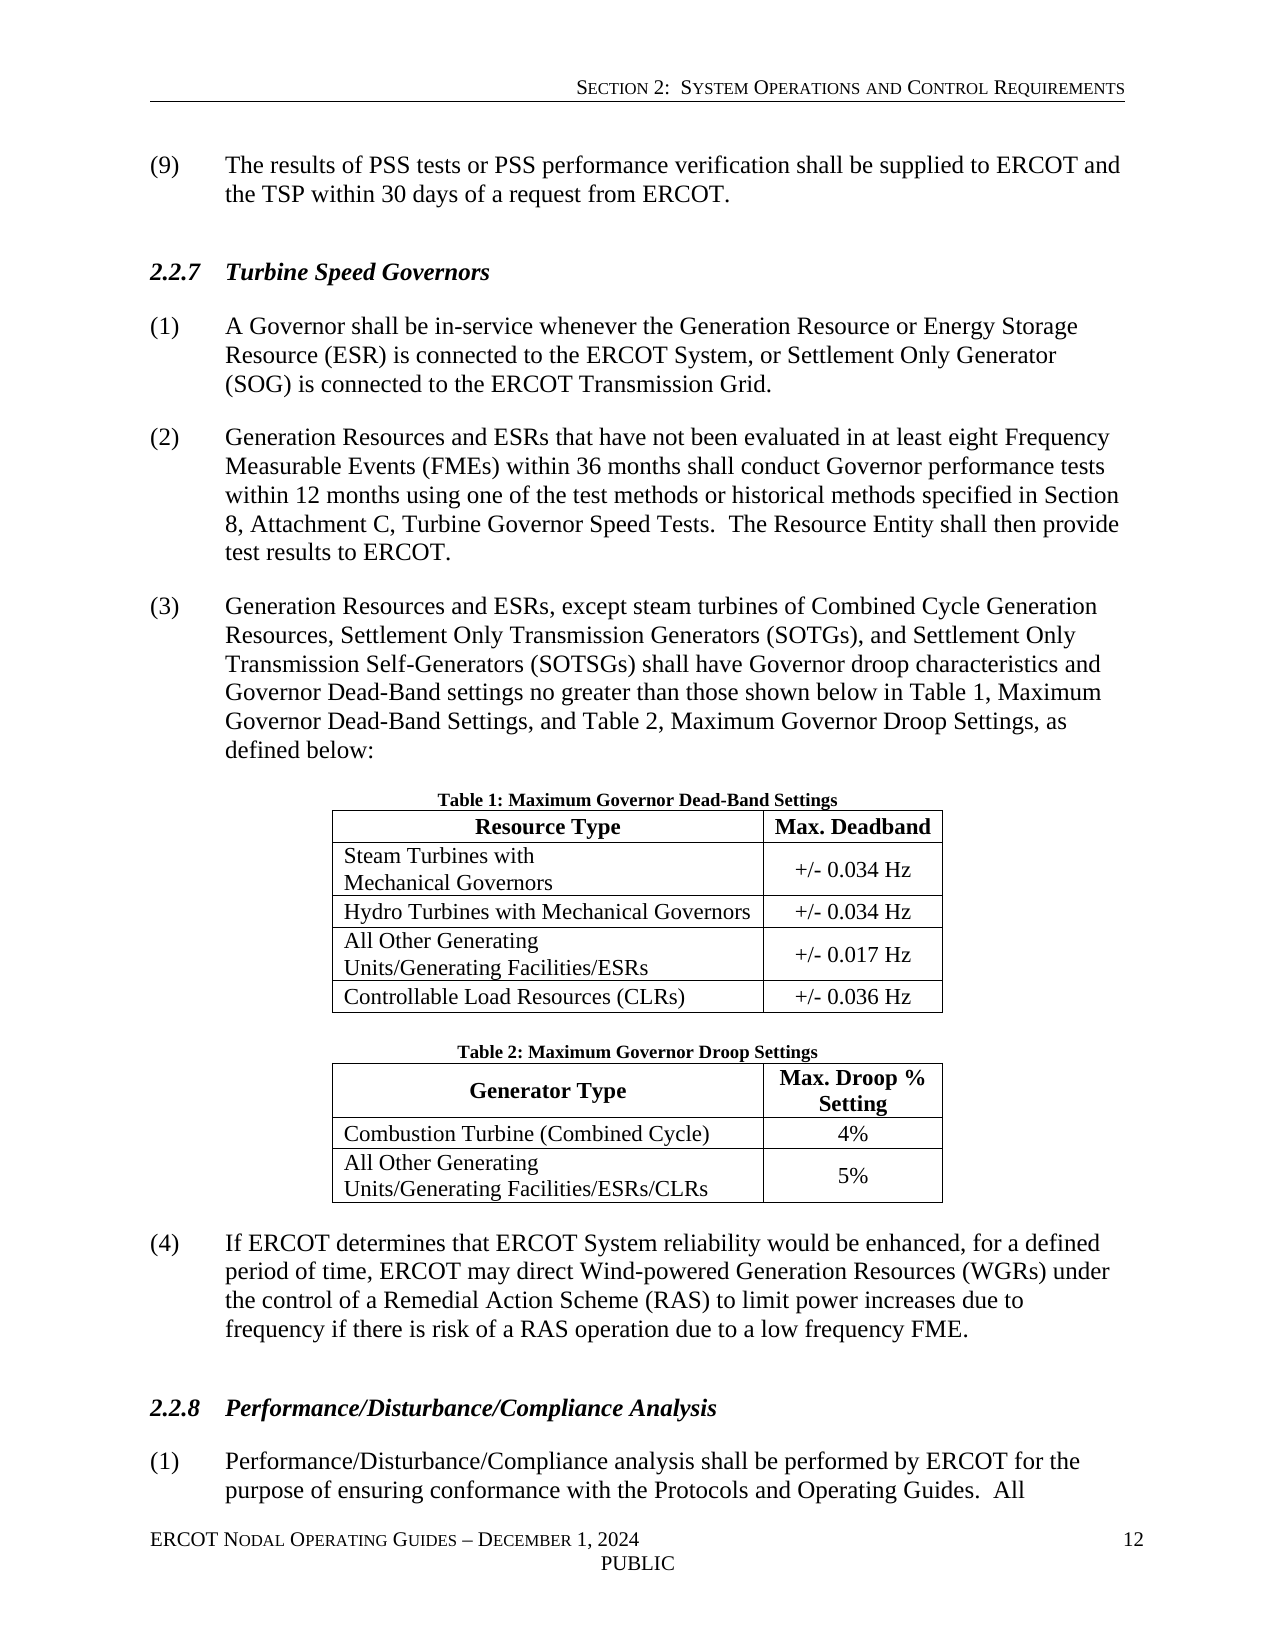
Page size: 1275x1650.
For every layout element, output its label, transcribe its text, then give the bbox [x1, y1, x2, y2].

text (3) Generation Resources and ESRs, except steam turbines of Combined Cycle Generation Resources, Settlement Only Transmission Generators (SOTGs), and Settlement Only Transmission Self-Generators (SOTSGs) shall have Governor droop characteristics and Governor Dead-Band settings no greater than those shown below in Table 1, Maximum Governor Dead-Band Settings, and Table 2, Maximum Governor Droop Settings, as defined below: [150, 591, 1125, 764]
table_cell 4% [764, 1118, 942, 1148]
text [150, 1446, 1125, 1504]
table_cell Controllable Load Resources (CLRs) [333, 981, 763, 1012]
table_cell +/- 0.036 Hz [764, 981, 942, 1012]
text Table 2: Maximum Governor Droop Settings [150, 1041, 1125, 1063]
text (9) The results of PSS tests or PSS performance verification shall be supplied to ERCOT and the TSP within 30 days of a request from ERCOT. [150, 150, 1125, 207]
text 2.2.7 Turbine Speed Governors [150, 257, 1125, 286]
text (2) Generation Resources and ESRs that have not been evaluated in at least eight Frequency Measurable Events (FMEs) within 36 months shall conduct Governor performance tests within 12 months using one of the test methods or historical methods specified in Section 8, Attachment C, Turbine Governor Speed Tests. The Resource Entity shall then provide test results to ERCOT. [150, 422, 1125, 566]
text Table 1: Maximum Governor Dead-Band Settings [150, 789, 1125, 810]
table_cell Steam Turbines with Mechanical Governors [333, 843, 763, 895]
table_header Generator Type [333, 1064, 763, 1117]
table_header Resource Type [333, 811, 763, 842]
table_cell All Other Generating Units/Generating Facilities/ESRs/CLRs [333, 1149, 763, 1202]
table_cell 5% [764, 1149, 942, 1202]
table_cell +/- 0.034 Hz [764, 843, 942, 895]
table_cell +/- 0.017 Hz [764, 928, 942, 980]
table_header Max. Deadband [764, 811, 942, 842]
text (1) A Governor shall be in-service whenever the Generation Resource or Energy Storage Resource (ESR) is connected to the ERCOT System, or Settlement Only Generator (SOG) is connected to the ERCOT Transmission Grid. [150, 311, 1125, 397]
text 2.2.8 Performance/Disturbance/Compliance Analysis [150, 1393, 1125, 1421]
table_cell Hydro Turbines with Mechanical Governors [333, 896, 763, 927]
text (4) If ERCOT determines that ERCOT System reliability would be enhanced, for a defined period of time, ERCOT may direct Wind-powered Generation Resources (WGRs) under the control of a Remedial Action Scheme (RAS) to limit power increases due to frequency if there is risk of a RAS operation due to a low frequency FME. [150, 1228, 1125, 1343]
table_cell All Other Generating Units/Generating Facilities/ESRs [333, 928, 763, 980]
table_cell +/- 0.034 Hz [764, 896, 942, 927]
table_header Max. Droop % Setting [764, 1064, 942, 1117]
table_cell Combustion Turbine (Combined Cycle) [333, 1118, 763, 1148]
